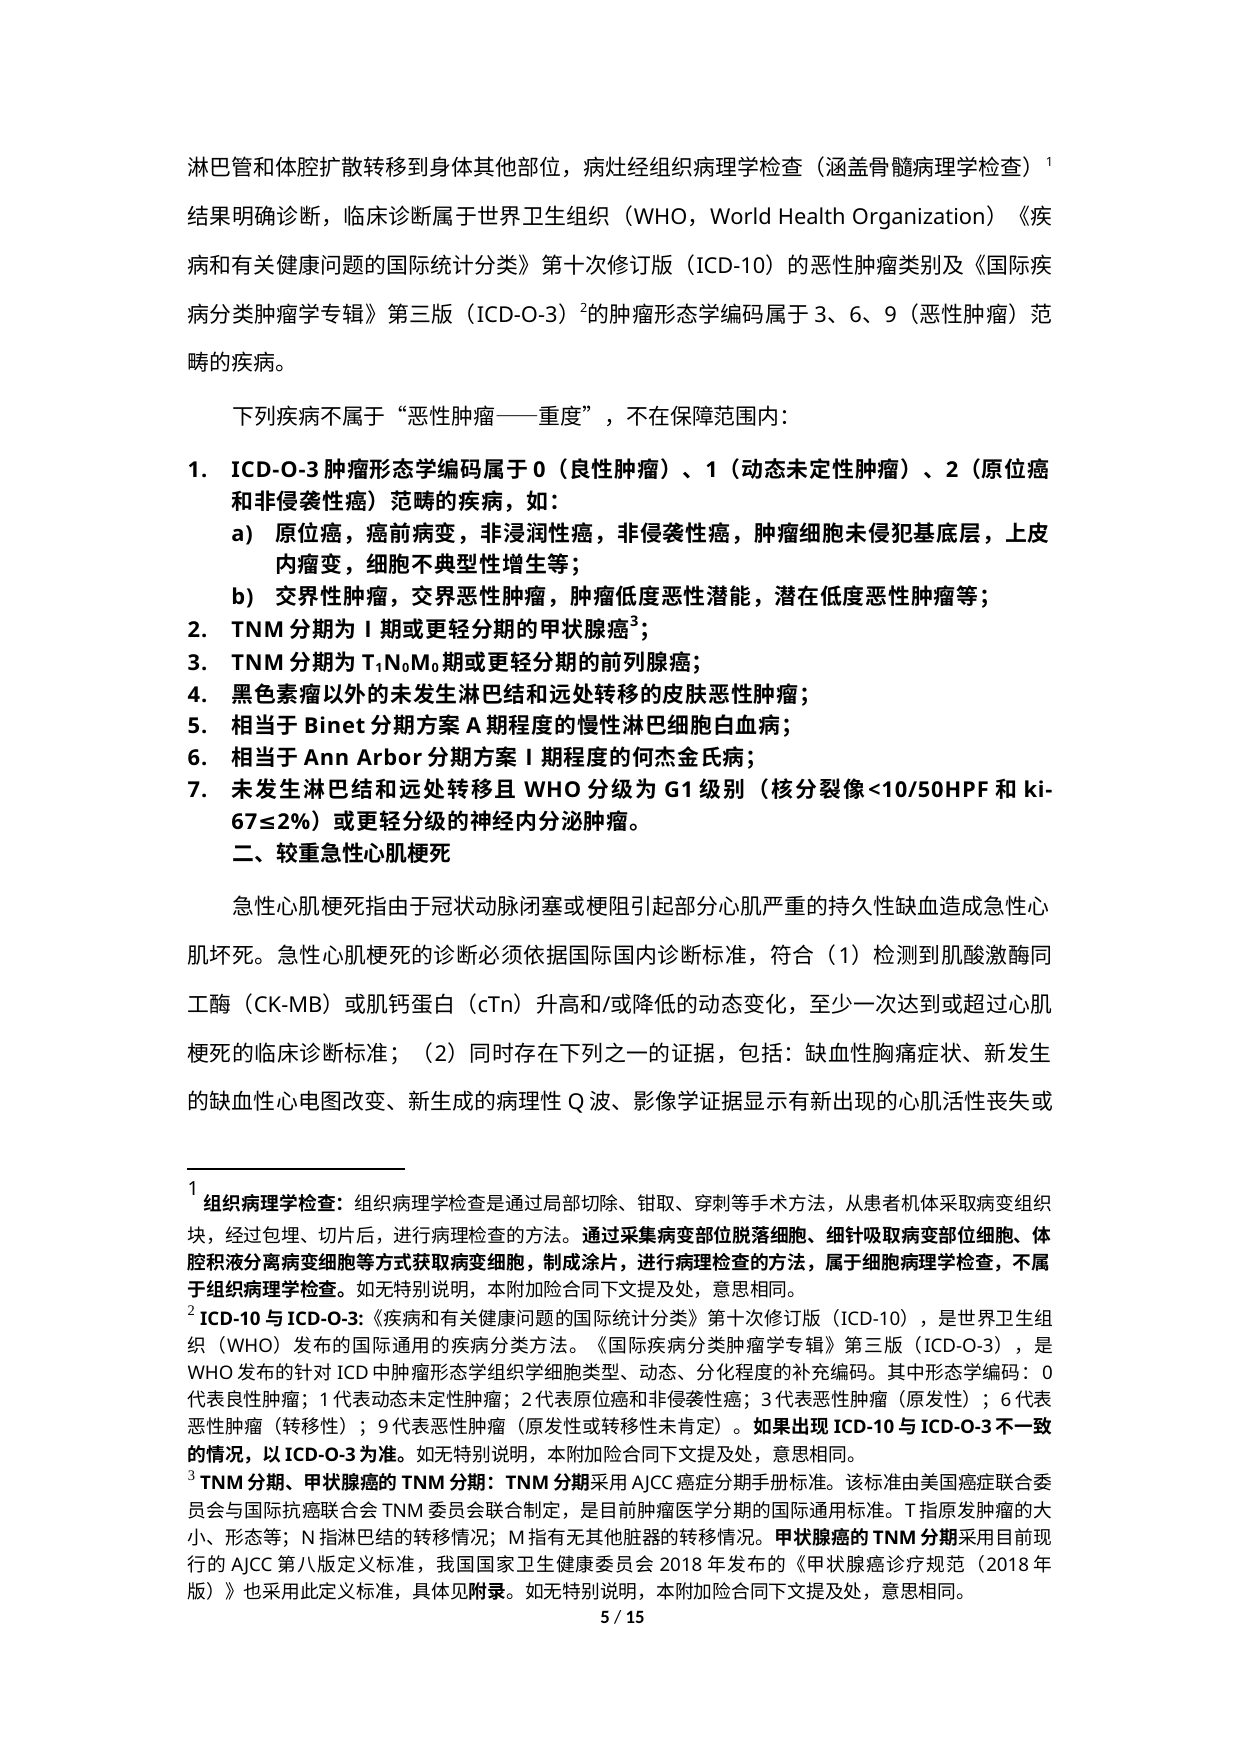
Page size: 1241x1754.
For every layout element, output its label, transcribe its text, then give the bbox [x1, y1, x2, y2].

text 二、较重急性心肌梗死 [187, 835, 1053, 868]
list 交界性肿瘤，交界恶性肿瘤，肿瘤低度恶性潜能，潜在低度恶性肿瘤等； [231, 579, 1053, 611]
list TNM分期为Ⅰ期或更轻分期的甲状腺癌； [187, 611, 1053, 645]
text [187, 150, 1053, 377]
text 下列疾病不属于“恶性肿瘤——重度”，不在保障范围内： [187, 398, 1053, 431]
list ICD-O-3肿瘤形态学编码属于0（良性肿瘤）、1（动态未定性肿瘤）、2（原位癌和非侵袭性癌）范畴的疾病，如： [187, 452, 1053, 516]
list 原位癌，癌前病变，非浸润性癌，非侵袭性癌，肿瘤细胞未侵犯基底层，上皮内瘤变，细胞不典型性增生等； [231, 516, 1053, 579]
list 相当于Ann Arbor分期方案Ⅰ期程度的何杰金氏病； [187, 740, 1053, 772]
list 相当于Binet分期方案A期程度的慢性淋巴细胞白血病； [187, 708, 1053, 740]
text 急性心肌梗死指由于冠状动脉闭塞或梗阻引起部分心肌严重的持久性缺血造成急性心肌坏死。急性心肌梗死的诊断必须依据国际国内诊断标准，符合（1）检测到肌酸激酶同工酶（CK-MB）或肌钙蛋白（cTn）升高和/或降低的动态变化，至少一次达到或超过心肌梗死的临床诊断标准；（2）同时存在下列之一的证据，包括：缺血性胸痛症状、新发生的缺血性心电图改变、新生成的病理性Q波、影像学证据显示有新出现的心肌活性丧失或新出现局部室壁运动异常、冠脉造影证实存在冠状动脉血栓。 [187, 889, 1053, 1116]
list TNM分期为T1N0M0期或更轻分期的前列腺癌； [187, 645, 1053, 677]
list 未发生淋巴结和远处转移且WHO分级为G1级别（核分裂像<10/50HPF和ki-67≤2%）或更轻分级的神经内分泌肿瘤。 [187, 772, 1053, 835]
list 黑色素瘤以外的未发生淋巴结和远处转移的皮肤恶性肿瘤； [187, 677, 1053, 708]
